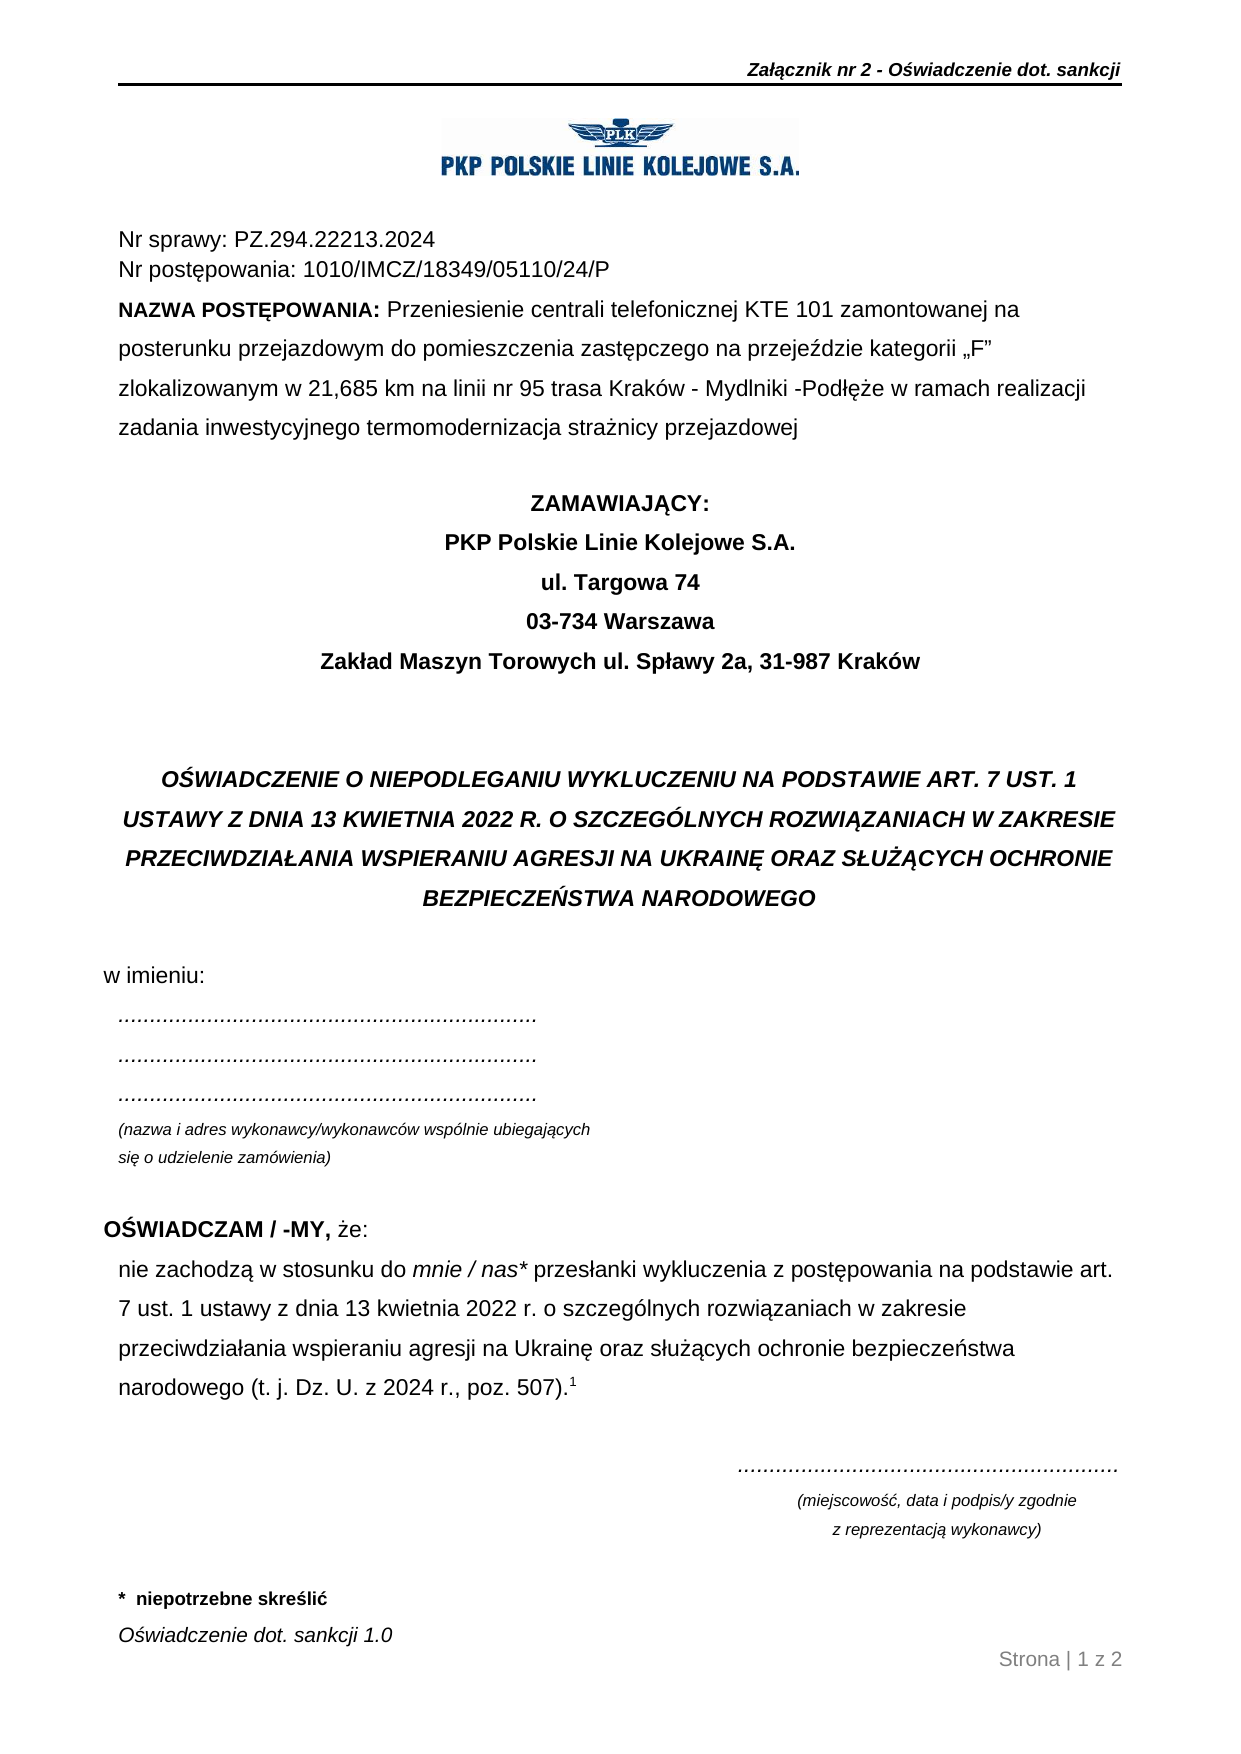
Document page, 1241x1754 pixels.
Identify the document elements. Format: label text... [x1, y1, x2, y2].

text (miejscowość, data i podpis/y zgodnie [679, 1491, 1122, 1510]
text Zakład Maszyn Torowych ul. Spławy 2a, 31-987 Kraków [118, 648, 1122, 674]
text (nazwa i adres wykonawcy/wykonawców wspólnie ubiegających się o udzielenie zamówienia) [118, 1119, 606, 1167]
text .................................................................. [118, 1001, 1122, 1027]
text nie zachodzą w stosunku do mnie / nas* przesłanki wykluczenia z postępowania na podstawie art. 7 ust. 1 ustawy z dnia 13 kwietnia 2022 r. o szczególnych rozwiązaniach w zakresie przeciwdziałania wspieraniu agresji na Ukrainę oraz służących ochronie bezpieczeństwa narodowego (t. j. Dz. U. z 2024 r., poz. 507). [118, 1256, 1122, 1401]
text .................................................................. [118, 1041, 1122, 1067]
text ul. Targowa 74 [118, 569, 1122, 595]
text NAZWA POSTĘPOWANIA: Przeniesienie centrali telefonicznej KTE 101 zamontowanej na posterunku przejazdowym do pomieszczenia zastępczego na przejeździe kategorii „F” zlokalizowanym w 21,685 km na linii nr 95 trasa Kraków - Mydlniki -Podłęże w ramach realizacji zadania inwestycyjnego termomodernizacja strażnicy przejazdowej [118, 296, 1122, 441]
text PKP Polskie Linie Kolejowe S.A. [118, 529, 1122, 556]
text .................................................................. [118, 1080, 1122, 1106]
text ............................................................ [118, 1451, 1122, 1478]
text w imieniu: [103, 962, 1122, 988]
text Nr postępowania: 1010/IMCZ/18349/05110/24/P [118, 256, 1122, 283]
text ZAMAWIAJĄCY: [118, 490, 1122, 516]
text 03-734 Warszawa [118, 608, 1122, 634]
text Nr sprawy: PZ.294.22213.2024 [118, 226, 1122, 253]
text OŚWIADCZAM / -MY, że: [103, 1216, 1122, 1243]
text * niepotrzebne skreślić [118, 1588, 1122, 1609]
text z reprezentacją wykonawcy) [679, 1519, 1122, 1539]
picture [441, 118, 799, 176]
text OŚWIADCZENIE O NIEPODLEGANIU WYKLUCZENIU NA PODSTAWIE ART. 7 UST. 1 USTAWY Z DNIA 13 KWIETNIA 2022 R. O SZCZEGÓLNYCH ROZWIĄZANIACH W ZAKRESIE PRZECIWDZIAŁANIA WSPIERANIU AGRESJI NA UKRAINĘ ORAZ SŁUŻĄCYCH OCHRONIE BEZPIECZEŃSTWA NARODOWEGO [118, 727, 1122, 911]
